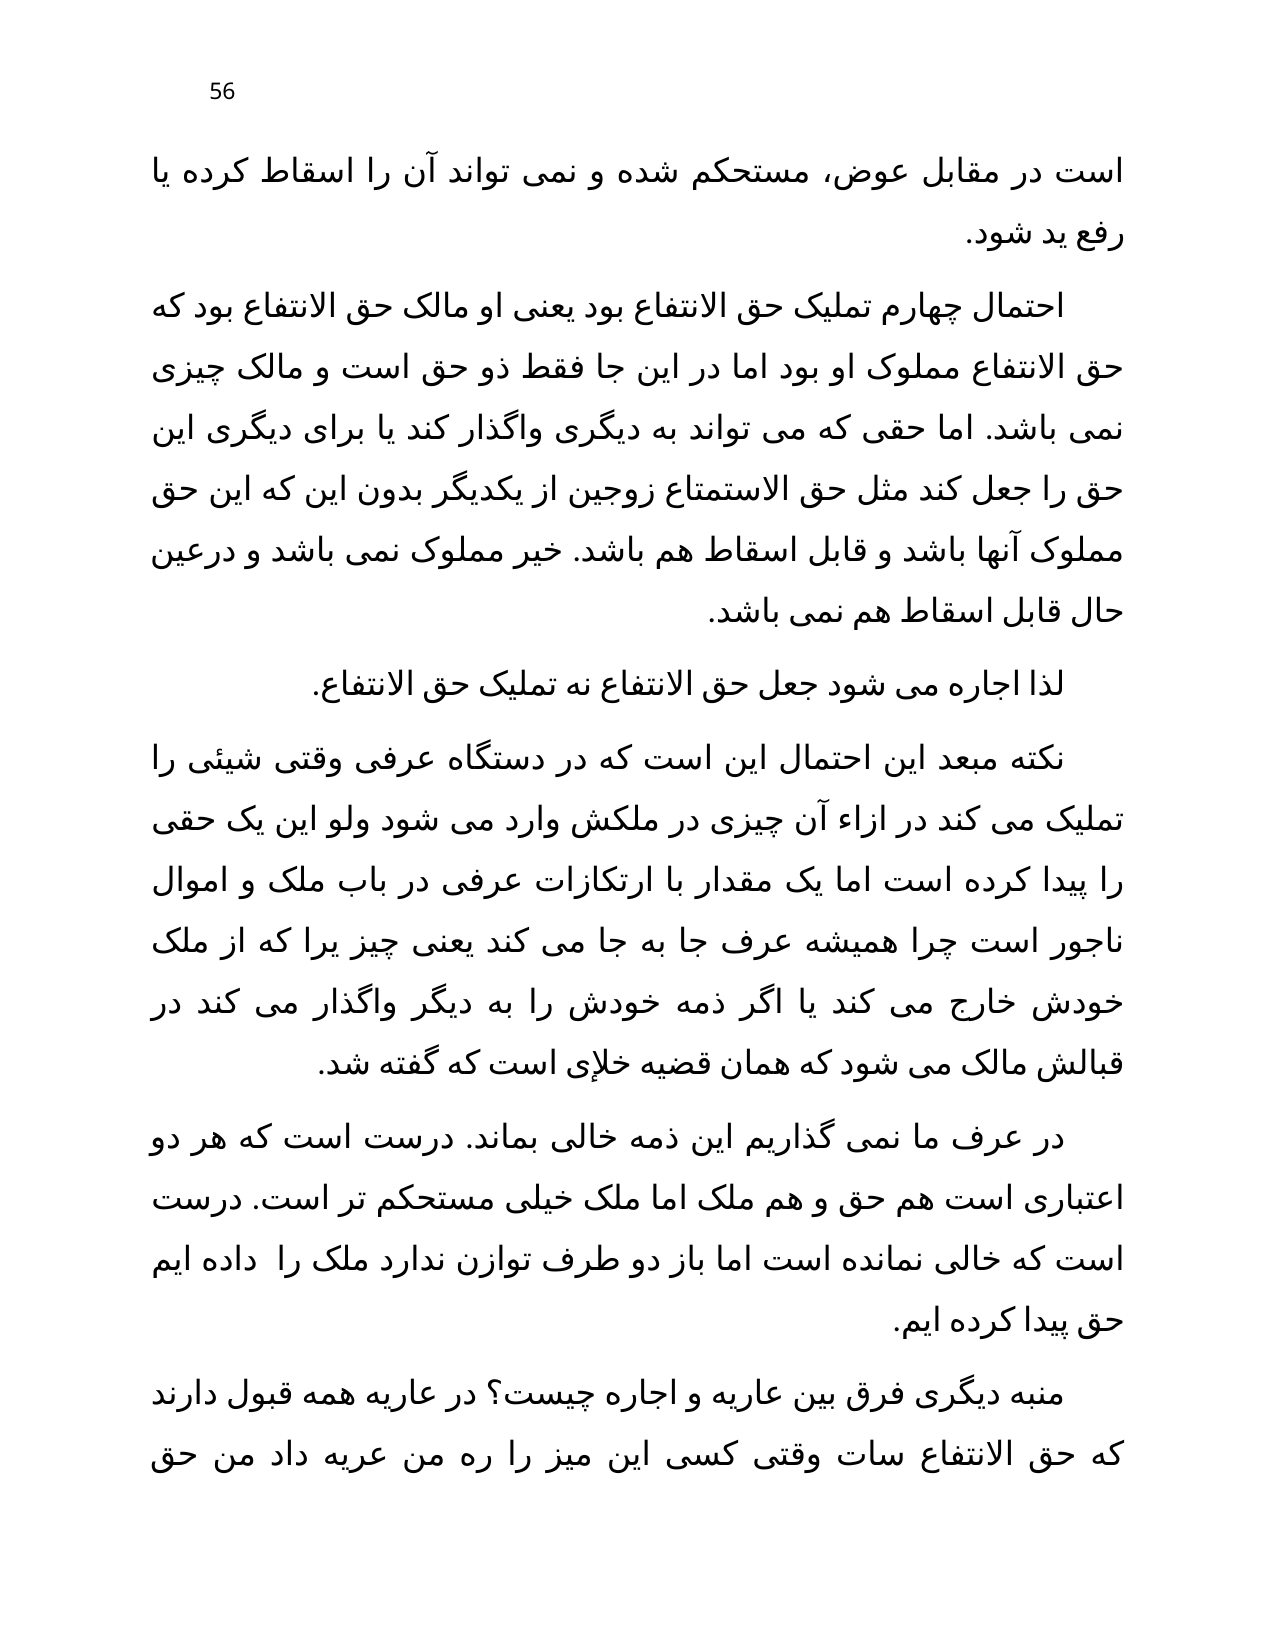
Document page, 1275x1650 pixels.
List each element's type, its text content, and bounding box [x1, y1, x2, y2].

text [150, 150, 1125, 252]
text احتمال چهارم تملیک حق الانتفاع بود یعنی او مالک حق الانتفاع بود که حق الانتفاع مملوک او بود اما در این جا فقط ذو حق است و مالک چیزی نمی باشد. اما حقی که می تواند به دیگری واگذار کند یا برای دیگری این حق را جعل کند مثل حق الاستمتاع زوجین از یکدیگر بدون این که این حق مملوک آنها باشد و قابل اسقاط هم باشد. خیر مملوک نمی باشد و درعین حال قابل اسقاط هم نمی باشد. [150, 284, 1125, 631]
text نکته مبعد این احتمال این است که در دستگاه عرفی وقتی شیئی را تملیک می کند در ازاء آن چیزی در ملکش وارد می شود ولو این یک حقی را پیدا کرده است اما یک مقدار با ارتکازات عرفی در باب ملک و اموال ناجور است چرا همیشه عرف جا به جا می کند یعنی چیز یرا که از ملک خودش خارج می کند یا اگر ذمه خودش را به دیگر واگذار می کند در قبالش مالک می شود که همان قضیه خلإی است که گفته شد. [150, 737, 1125, 1083]
text در عرف ما نمی گذاریم این ذمه خالی بماند. درست است که هر دو اعتباری است هم حق و هم ملک اما ملک خیلی مستحکم تر است. درست است که خالی نمانده است اما باز دو طرف توازن ندارد ملک را داده ایم حق پیدا کرده ایم. [150, 1116, 1125, 1339]
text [150, 1372, 1125, 1474]
text لذا اجاره می شود جعل حق الانتفاع نه تملیک حق الانتفاع. [150, 663, 1125, 704]
